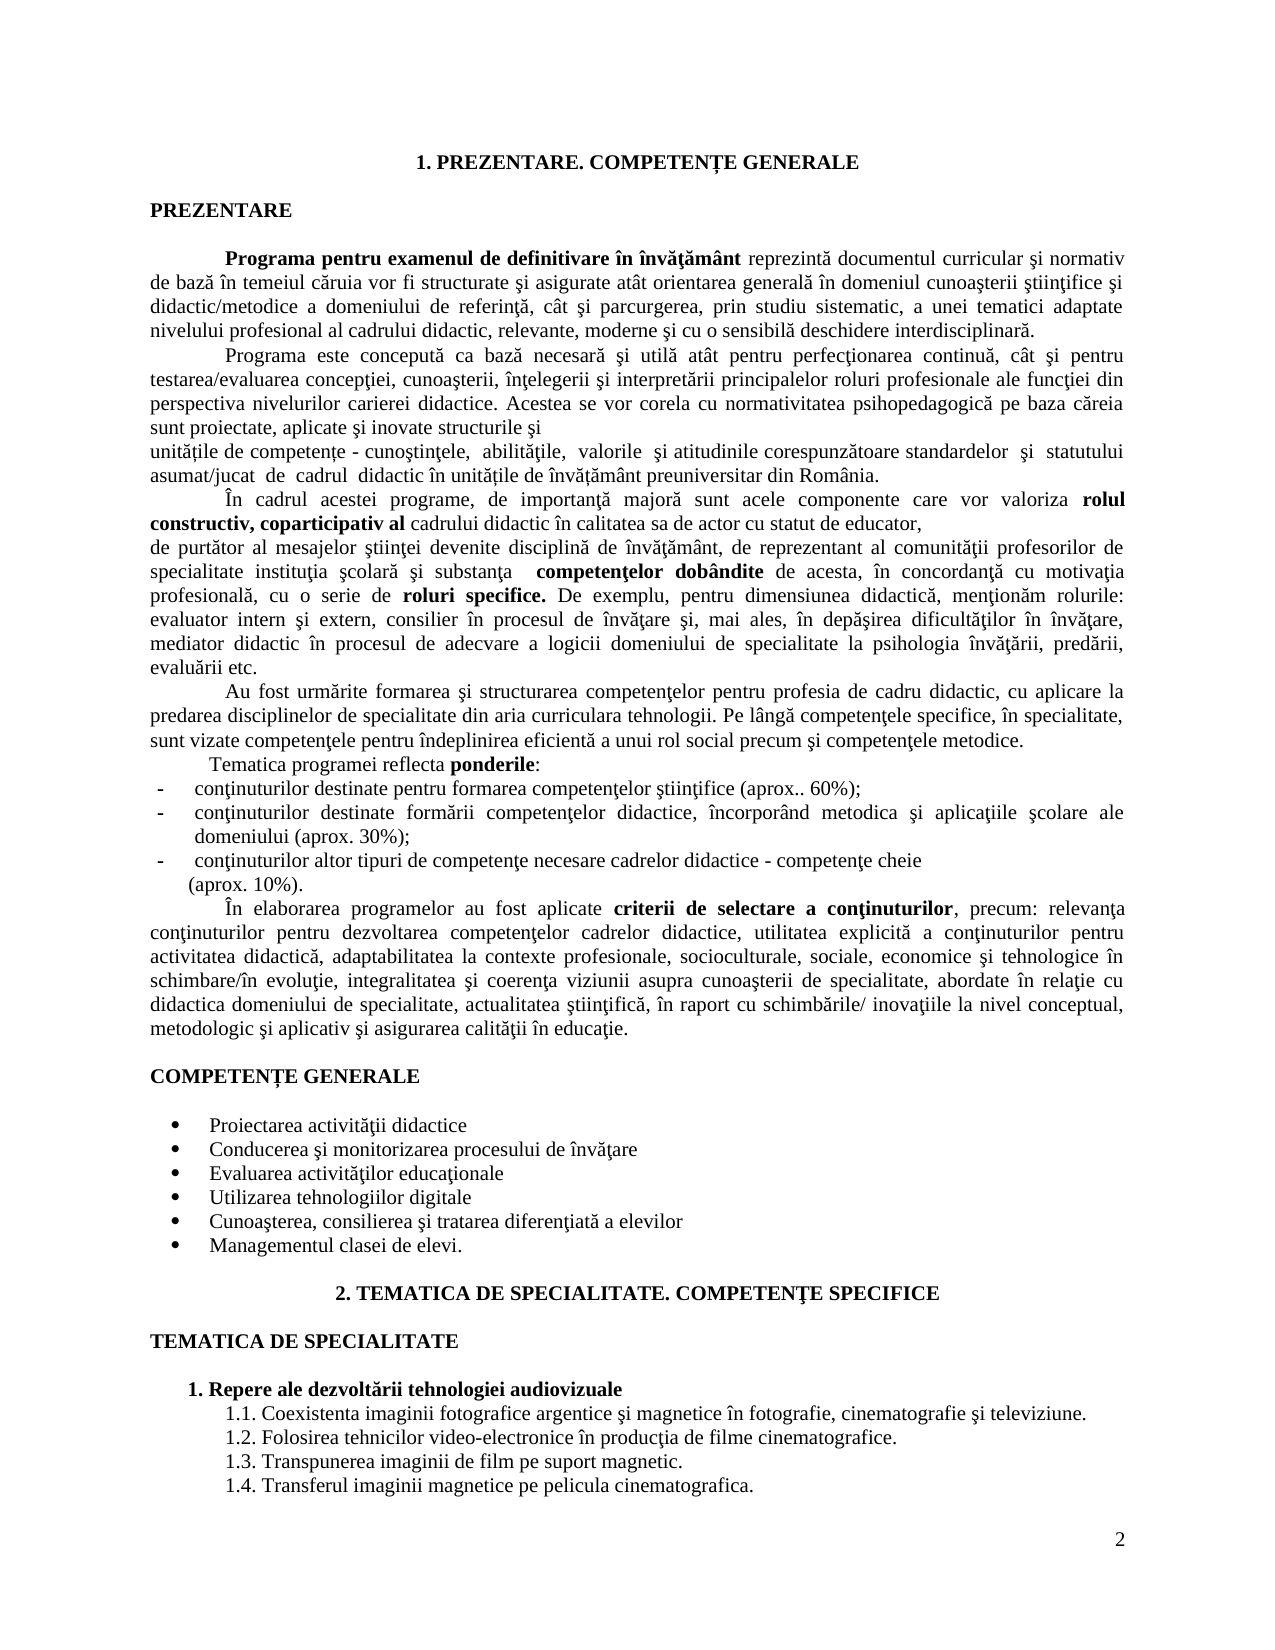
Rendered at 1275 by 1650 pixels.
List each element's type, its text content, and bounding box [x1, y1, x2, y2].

text În cadrul acestei programe, de importanţă majoră sunt acele componente care vor valoriza rolul constructiv, coparticipativ al cadrului didactic în calitatea sa de actor cu statut de educator, [150, 487, 1125, 535]
text unitățile de competențe - cunoştinţele, abilităţile, valorile şi atitudinile corespunzătoare standardelor şi statutului asumat/jucat de cadrul didactic în unitățile de învățământ preuniversitar din România. [150, 439, 1125, 487]
text PREZENTARE [150, 198, 1125, 222]
subtitle Conducerea şi monitorizarea procesului de învăţare [172, 1137, 1125, 1161]
subtitle Managementul clasei de elevi. [172, 1233, 1125, 1257]
text COMPETENȚE GENERALE [150, 1064, 1125, 1088]
text 1.1. Coexistenta imaginii fotografice argentice şi magnetice în fotografie, cinematografie şi televiziune. [225, 1401, 1125, 1425]
text Programa pentru examenul de definitivare în învăţământ reprezintă documentul curricular şi normativ de bază în temeiul căruia vor fi structurate şi asigurate atât orientarea generală în domeniul cunoaşterii ştiinţifice şi didactic/metodice a domeniului de referinţă, cât şi parcurgerea, prin studiu sistematic, a unei tematici adaptate nivelului profesional al cadrului didactic, relevante, moderne şi cu o sensibilă deschidere interdisciplinară. [150, 246, 1125, 342]
text de purtător al mesajelor ştiinţei devenite disciplină de învăţământ, de reprezentant al comunităţii profesorilor de specialitate instituţia şcolară şi substanţa competenţelor dobândite de acesta, în concordanţă cu motivaţia profesională, cu o serie de roluri specifice. De exemplu, pentru dimensiunea didactică, menţionăm rolurile: evaluator intern şi extern, consilier în procesul de învăţare şi, mai ales, în depăşirea dificultăţilor în învăţare, mediator didactic în procesul de adecvare a logicii domeniului de specialitate la psihologia învăţării, predării, evaluării etc. [150, 535, 1125, 679]
text Programa este concepută ca bază necesară şi utilă atât pentru perfecţionarea continuă, cât şi pentru testarea/evaluarea concepţiei, cunoaşterii, înţelegerii şi interpretării principalelor roluri profesionale ale funcţiei din perspectiva nivelurilor carierei didactice. Acestea se vor corela cu normativitatea psihopedagogică pe baza căreia sunt proiectate, aplicate şi inovate structurile şi [150, 342, 1125, 439]
list conţinuturilor destinate formării competenţelor didactice, încorporând metodica şi aplicaţiile şcolare ale domeniului (aprox. 30%); [157, 800, 1125, 848]
subtitle Proiectarea activităţii didactice [172, 1112, 1125, 1137]
subtitle Cunoaşterea, consilierea şi tratarea diferenţiată a elevilor [172, 1209, 1125, 1233]
text 1. PREZENTARE. COMPETENȚE GENERALE [150, 150, 1125, 174]
text Au fost urmărite formarea şi structurarea competenţelor pentru profesia de cadru didactic, cu aplicare la predarea disciplinelor de specialitate din aria curriculara tehnologii. Pe lângă competenţele specifice, în specialitate, sunt vizate competenţele pentru îndeplinirea eficientă a unui rol social precum şi competenţele metodice. [150, 679, 1125, 752]
text 1.3. Transpunerea imaginii de film pe suport magnetic. [225, 1449, 1125, 1473]
text În elaborarea programelor au fost aplicate criterii de selectare a conţinuturilor, precum: relevanţa conţinuturilor pentru dezvoltarea competenţelor cadrelor didactice, utilitatea explicită a conţinuturilor pentru activitatea didactică, adaptabilitatea la contexte profesionale, socioculturale, sociale, economice şi tehnologice în schimbare/în evoluţie, integralitatea şi coerenţa viziunii asupra cunoaşterii de specialitate, abordate în relaţie cu didactica domeniului de specialitate, actualitatea ştiinţifică, în raport cu schimbările/ inovaţiile la nivel conceptual, metodologic şi aplicativ şi asigurarea calităţii în educaţie. [150, 896, 1125, 1040]
subtitle Utilizarea tehnologiilor digitale [172, 1185, 1125, 1209]
text 1.2. Folosirea tehnicilor video-electronice în producţia de filme cinematografice. [225, 1425, 1125, 1449]
text (aprox. 10%). [157, 872, 1125, 896]
text TEMATICA DE SPECIALITATE [150, 1329, 1125, 1353]
text 1. Repere ale dezvoltării tehnologiei audiovizuale [187, 1377, 1125, 1401]
list conţinuturilor destinate pentru formarea competenţelor ştiinţifice (aprox.. 60%); [157, 776, 1125, 800]
list conţinuturilor altor tipuri de competenţe necesare cadrelor didactice - competenţe cheie [157, 848, 1125, 872]
text 1.4. Transferul imaginii magnetice pe pelicula cinematografica. [225, 1473, 1125, 1497]
text 2. TEMATICA DE SPECIALITATE. COMPETENŢE SPECIFICE [150, 1281, 1125, 1305]
subtitle Evaluarea activităţilor educaţionale [172, 1161, 1125, 1185]
text Tematica programei reflecta ponderile: [150, 752, 1125, 776]
